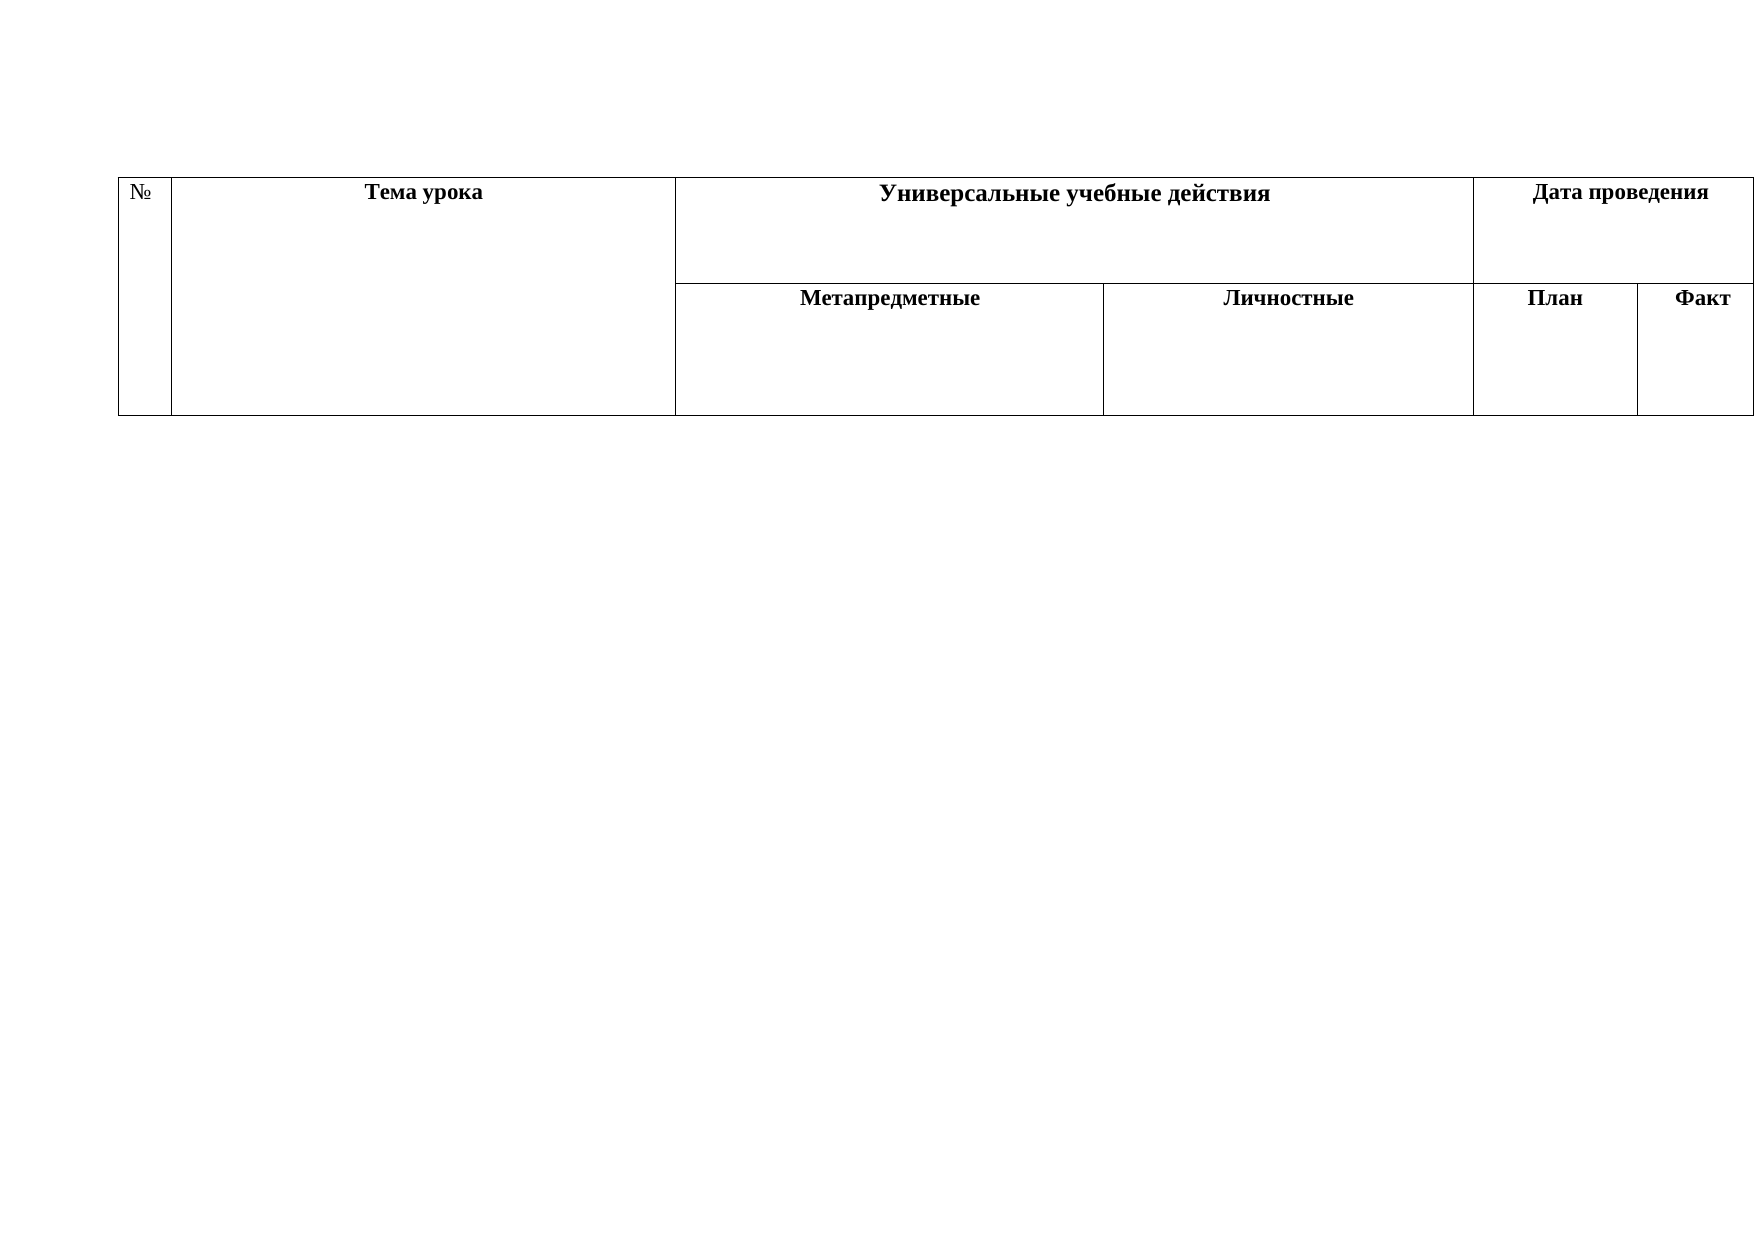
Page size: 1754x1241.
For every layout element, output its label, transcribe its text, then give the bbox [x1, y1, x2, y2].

table_header Дата проведения [1474, 178, 1753, 283]
table_header № [119, 178, 171, 414]
table_cell План [1474, 284, 1637, 414]
table_cell Личностные [1104, 284, 1473, 414]
table_header Тема урока [172, 178, 675, 414]
table_header Универсальные учебные действия [676, 178, 1473, 283]
table_cell Факт [1638, 284, 1753, 414]
table_cell Метапредметные [676, 284, 1103, 414]
